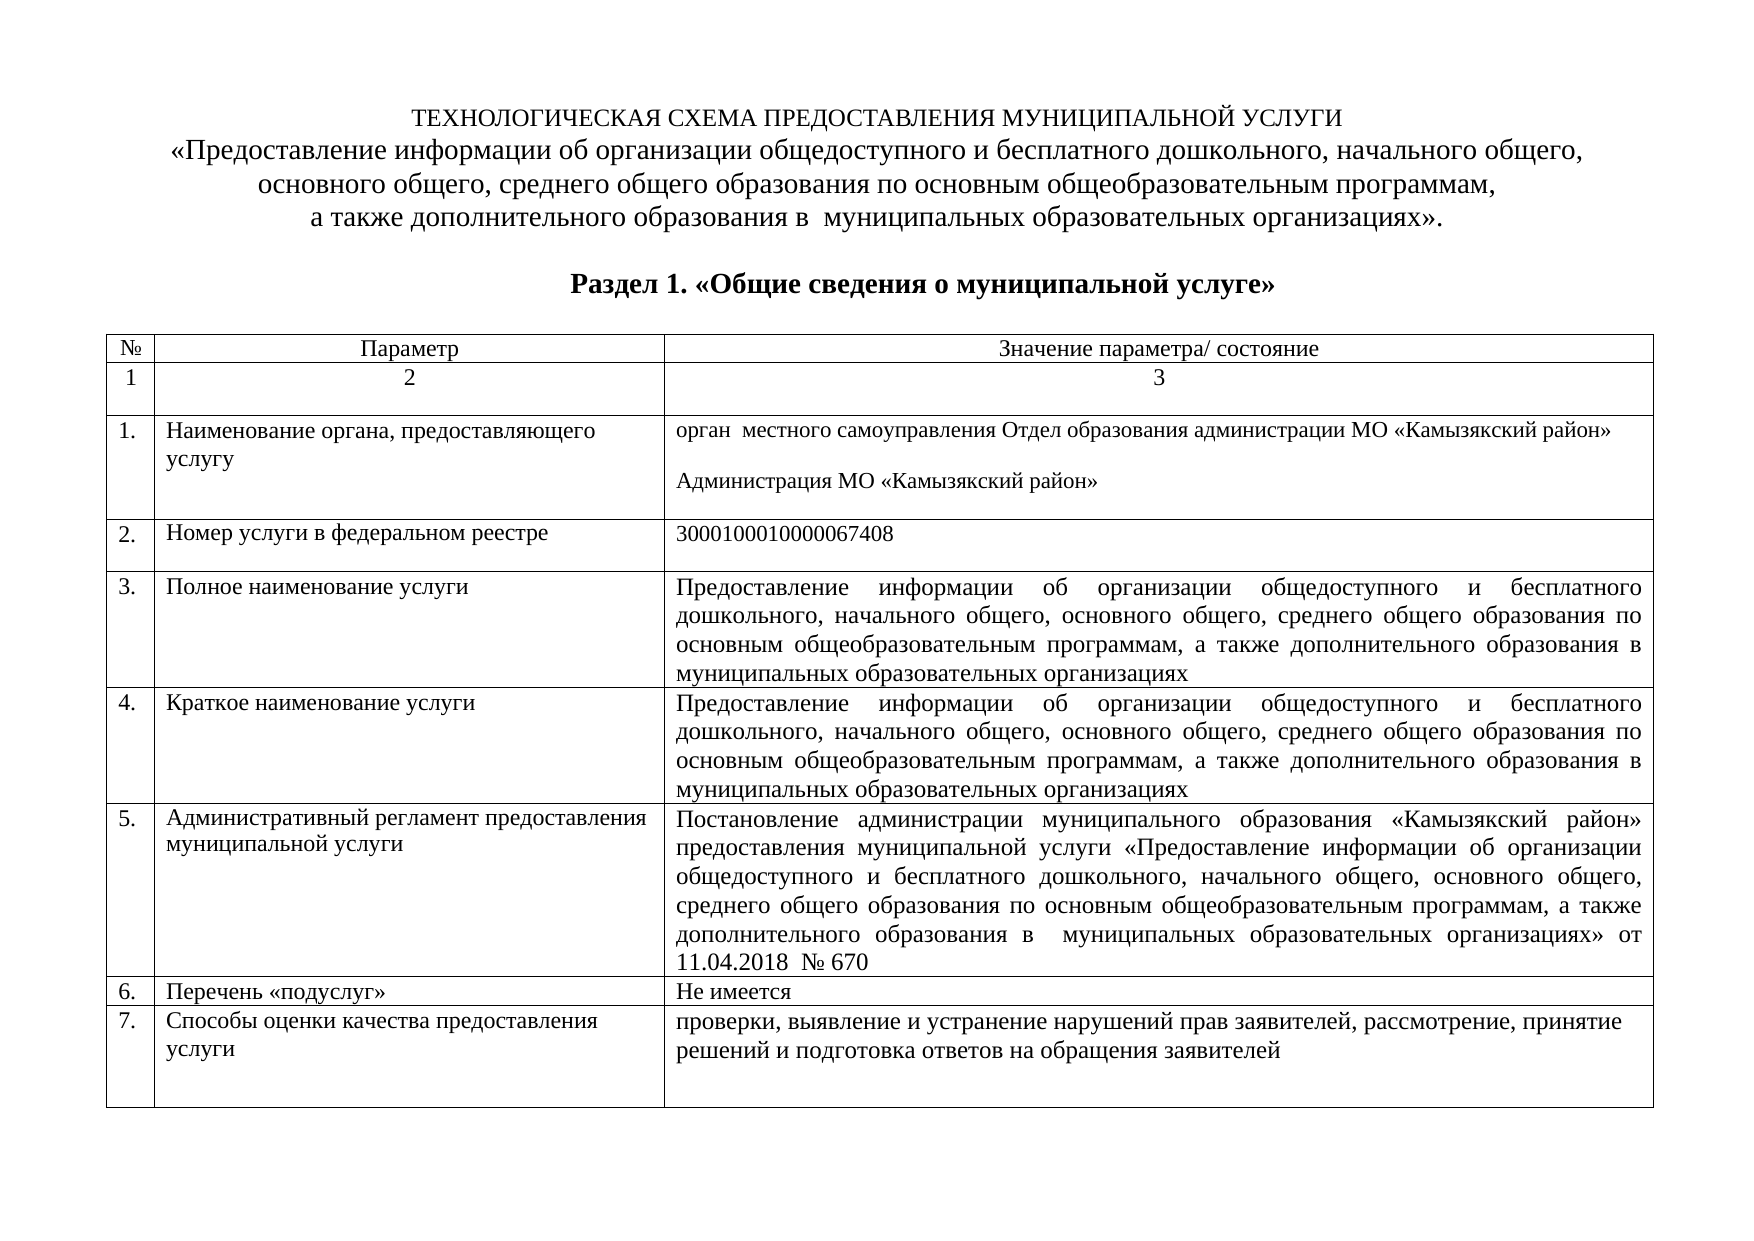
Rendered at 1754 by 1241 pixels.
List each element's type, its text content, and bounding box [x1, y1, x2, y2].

table_cell Постановление администрации муниципального образования «Камызякский район» предоставления муниципальной услуги «Предоставление информации об организации общедоступного и бесплатного дошкольного, начального общего, основного общего, среднего общего образования по основным общеобразовательным программам, а также дополнительного образования в муниципальных образовательных организациях» от 11.04.2018 № 670 [665, 804, 1653, 976]
table_cell 1 [107, 363, 154, 415]
table_cell 2. [107, 520, 154, 571]
text основного общего, среднего общего образования по основным общеобразовательным программам, [118, 166, 1636, 199]
table_cell орган местного самоуправления Отдел образования администрации МО «Камызякский район» Администрация МО «Камызякский район» [665, 416, 1653, 518]
table_cell 6. [107, 977, 154, 1005]
table_header Параметр [155, 335, 664, 362]
table_cell проверки, выявление и устранение нарушений прав заявителей, рассмотрение, принятие решений и подготовка ответов на обращения заявителей [665, 1006, 1653, 1107]
table_cell 3000100010000067408 [665, 520, 1653, 571]
table_cell 4. [107, 688, 154, 803]
table_cell 1. [107, 416, 154, 518]
table_cell Номер услуги в федеральном реестре [155, 520, 664, 571]
table_cell Предоставление информации об организации общедоступного и бесплатного дошкольного, начального общего, основного общего, среднего общего образования по основным общеобразовательным программам, а также дополнительного образования в муниципальных образовательных организациях [665, 572, 1653, 687]
table_cell 7. [107, 1006, 154, 1107]
table_cell Краткое наименование услуги [155, 688, 664, 803]
table_header Значение параметра/ состояние [665, 335, 1653, 362]
table_cell Способы оценки качества предоставления услуги [155, 1006, 664, 1107]
table_cell 5. [107, 804, 154, 976]
table_cell Не имеется [665, 977, 1653, 1005]
table_cell 3 [665, 363, 1653, 415]
text «Предоставление информации об организации общедоступного и бесплатного дошкольного, начального общего, [118, 132, 1636, 166]
table_cell Предоставление информации об организации общедоступного и бесплатного дошкольного, начального общего, основного общего, среднего общего образования по основным общеобразовательным программам, а также дополнительного образования в муниципальных образовательных организациях [665, 688, 1653, 803]
text ТЕХНОЛОГИЧЕСКАЯ СХЕМА ПРЕДОСТАВЛЕНИЯ МУНИЦИПАЛЬНОЙ УСЛУГИ [118, 103, 1636, 132]
text а также дополнительного образования в муниципальных образовательных организациях». [118, 199, 1636, 233]
table_header № [107, 335, 154, 362]
text Раздел 1. «Общие сведения о муниципальной услуге» [118, 266, 1636, 300]
table_cell Полное наименование услуги [155, 572, 664, 687]
table_cell Административный регламент предоставления муниципальной услуги [155, 804, 664, 976]
table_cell 2 [155, 363, 664, 415]
table_cell Перечень «подуслуг» [155, 977, 664, 1005]
table_cell 3. [107, 572, 154, 687]
table_cell Наименование органа, предоставляющего услугу [155, 416, 664, 518]
